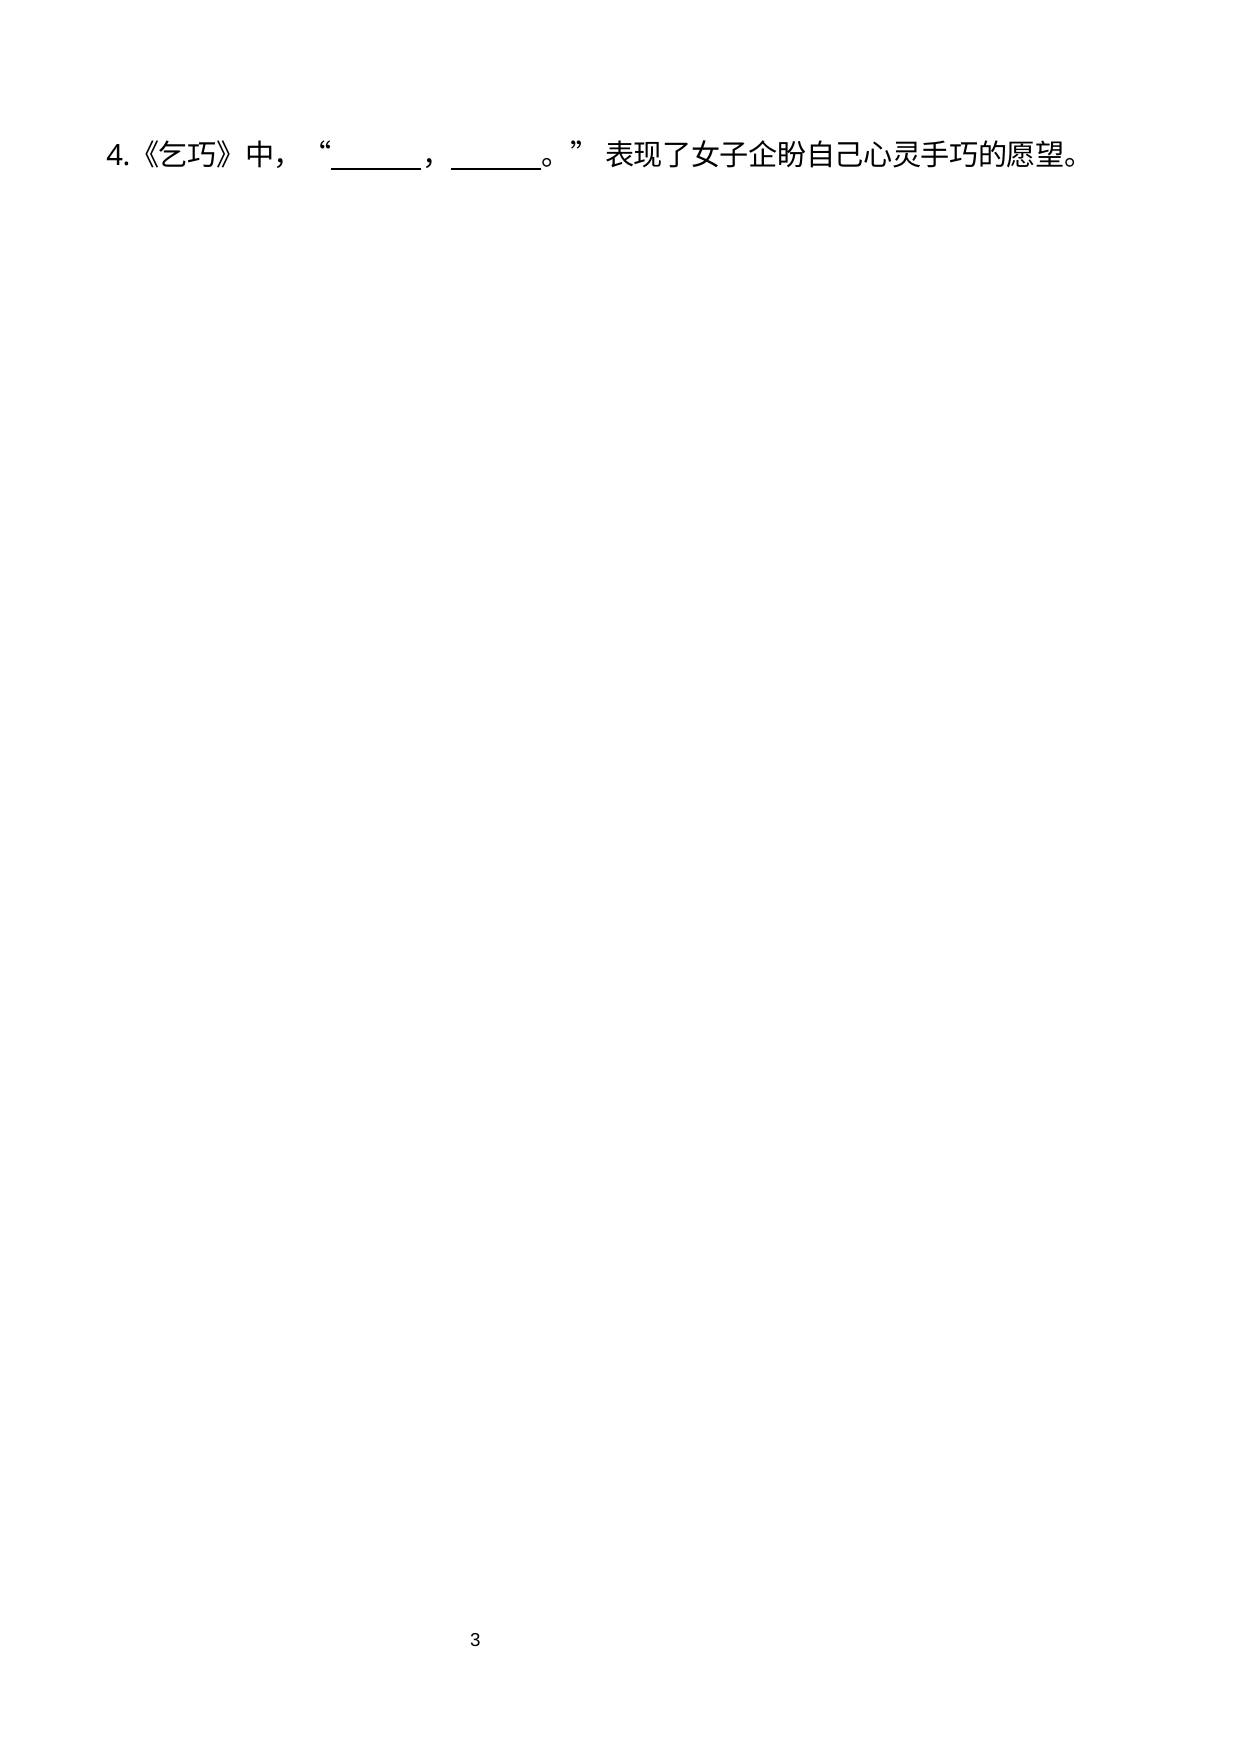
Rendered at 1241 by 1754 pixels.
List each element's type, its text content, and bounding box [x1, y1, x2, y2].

text 4.《乞巧》中，“ ， 。” 表现了女子企盼自己心灵手巧的愿望。 [106, 127, 1134, 174]
